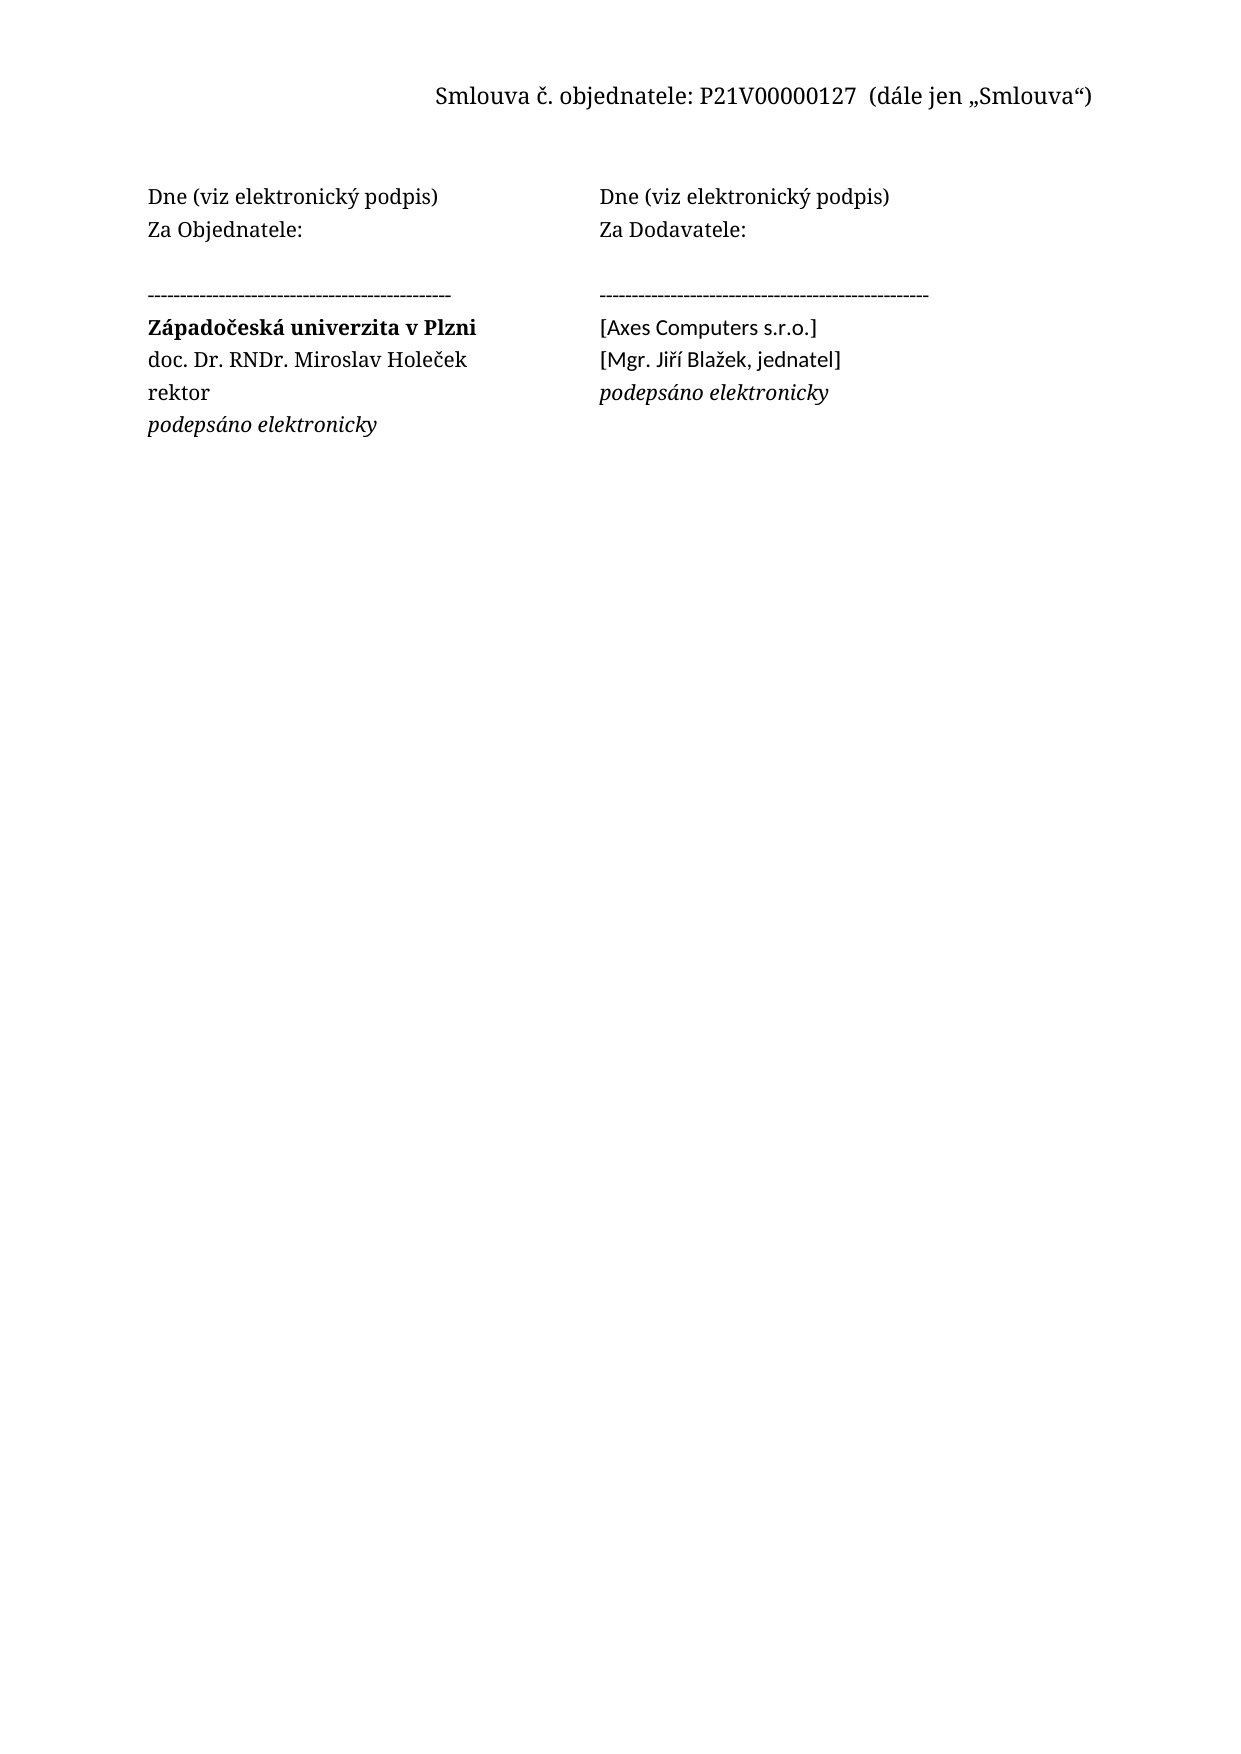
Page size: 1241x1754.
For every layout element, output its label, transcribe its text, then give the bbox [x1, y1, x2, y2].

table_header Dne (viz elektronický podpis) Za Objednatele: ----------------------------------------------- Západočeská univerzita v Plzni doc. Dr. RNDr. Miroslav Holeček rektor podepsáno elektronicky [136, 183, 588, 443]
table_header Dne (viz elektronický podpis) Za Dodavatele: --------------------------------------------------- [Axes Computers s.r.o.] [Mgr. Jiří Blažek, jednatel] podepsáno elektronicky [588, 183, 1040, 443]
